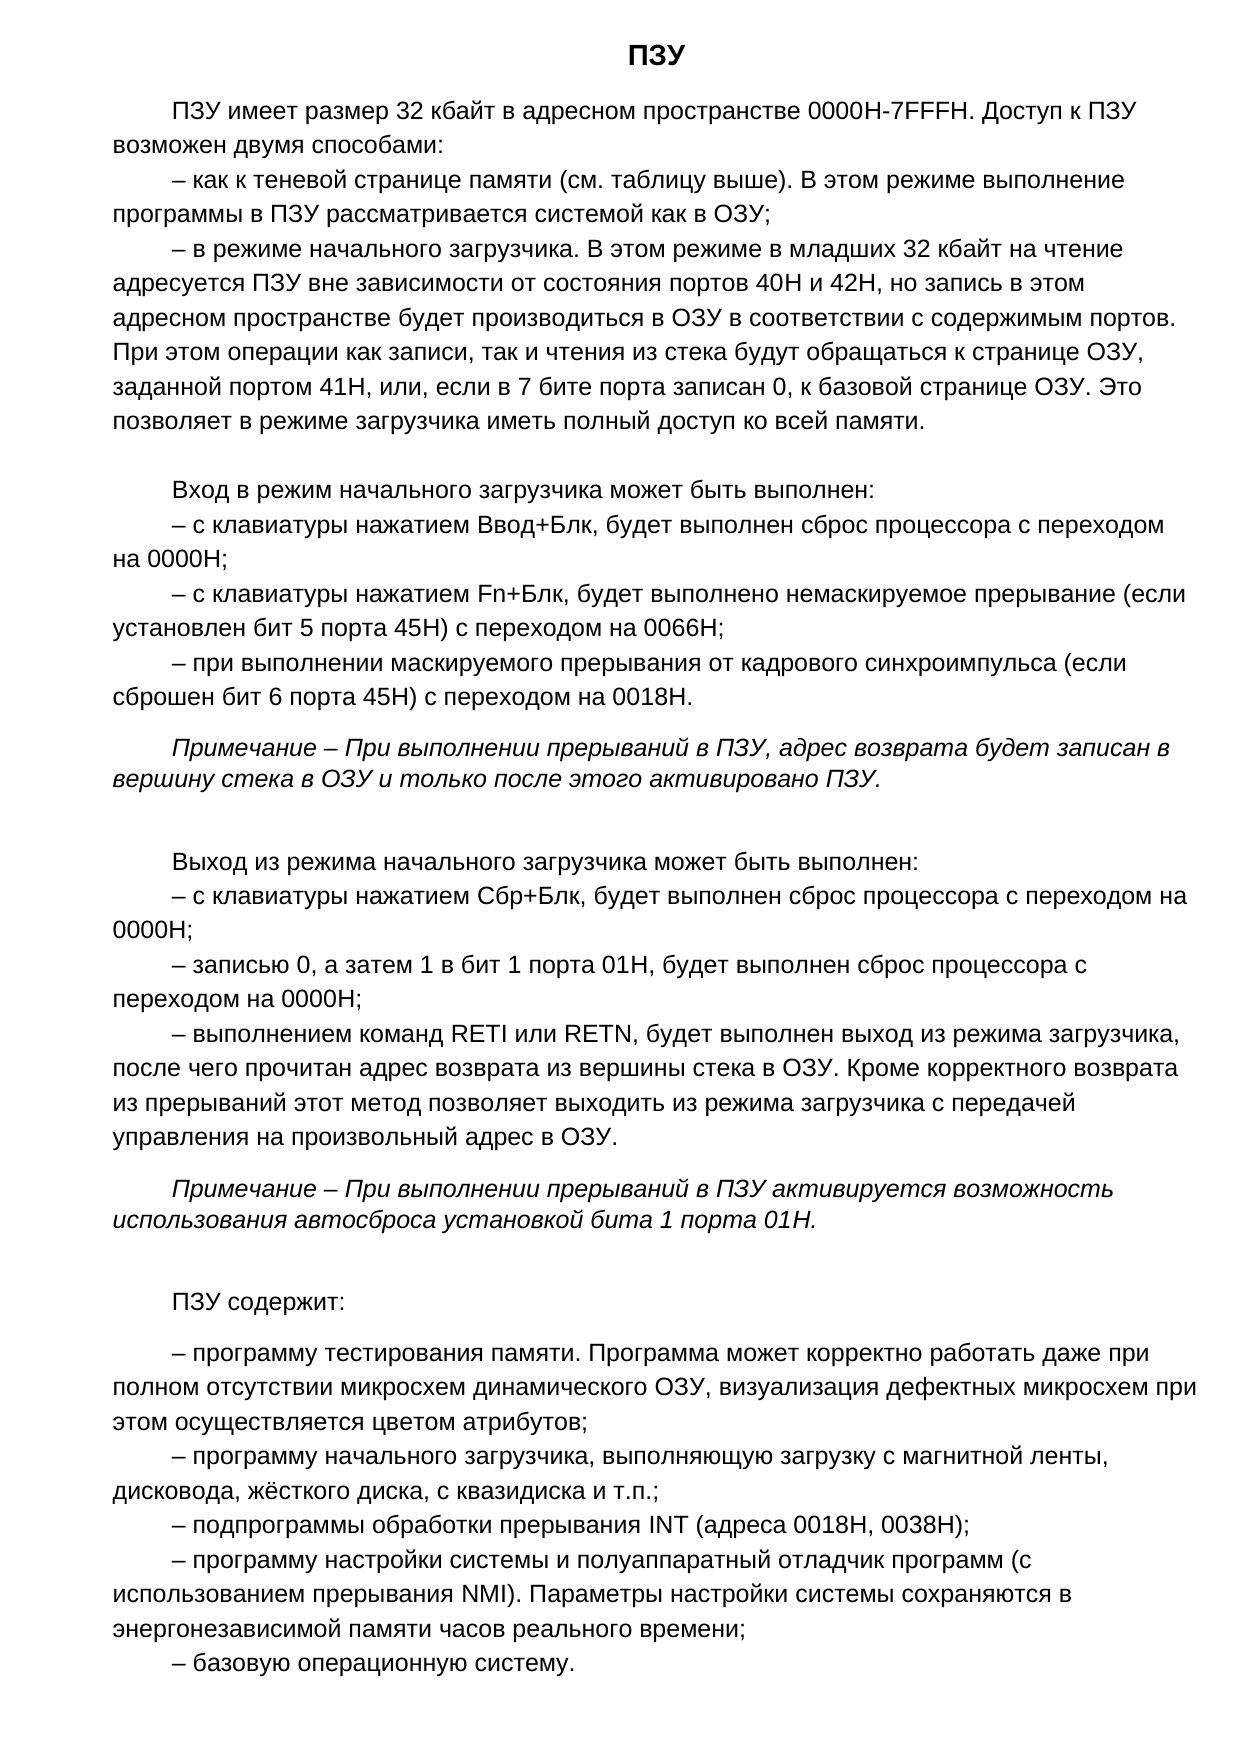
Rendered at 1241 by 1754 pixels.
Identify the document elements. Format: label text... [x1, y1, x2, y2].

text Вход в режим начального загрузчика может быть выполнен: [112, 475, 1200, 504]
text – в режиме начального загрузчика. В этом режиме в младших 32 кбайт на чтение адресуется ПЗУ вне зависимости от состояния портов 40H и 42H, но запись в этом адресном пространстве будет производиться в ОЗУ в соответствии с содержимым портов. При этом операции как записи, так и чтения из стека будут обращаться к странице ОЗУ, заданной портом 41H, или, если в 7 бите порта записан 0, к базовой странице ОЗУ. Это позволяет в режиме загрузчика иметь полный доступ ко всей памяти. [112, 234, 1200, 435]
text – с клавиатуры нажатием Ввод+Блк, будет выполнен сброс процессора с переходом на 0000H; [112, 510, 1200, 573]
text – с клавиатуры нажатием Сбр+Блк, будет выполнен сброс процессора с переходом на 0000H; [112, 881, 1200, 944]
text – базовую операционную систему. [112, 1648, 1200, 1677]
text – подпрограммы обработки прерывания INT (адреса 0018H, 0038H); [112, 1510, 1200, 1539]
text – выполнением команд RETI или RETN, будет выполнен выход из режима загрузчика, после чего прочитан адрес возврата из вершины стека в ОЗУ. Кроме корректного возврата из прерываний этот метод позволяет выходить из режима загрузчика с передачей управления на произвольный адрес в ОЗУ. [112, 1019, 1200, 1151]
text Примечание – При выполнении прерываний в ПЗУ активируется возможность использования автосброса установкой бита 1 порта 01H. [112, 1173, 1200, 1233]
text – записью 0, а затем 1 в бит 1 порта 01H, будет выполнен сброс процессора с переходом на 0000H; [112, 950, 1200, 1013]
text – с клавиатуры нажатием Fn+Блк, будет выполнено немаскируемое прерывание (если установлен бит 5 порта 45H) с переходом на 0066H; [112, 579, 1200, 642]
text – программу тестирования памяти. Программа может корректно работать даже при полном отсутствии микросхем динамического ОЗУ, визуализация дефектных микросхем при этом осуществляется цветом атрибутов; [112, 1338, 1200, 1436]
text Выход из режима начального загрузчика может быть выполнен: [112, 847, 1200, 875]
text ПЗУ содержит: [112, 1287, 1200, 1316]
text – как к теневой странице памяти (см. таблицу выше). В этом режиме выполнение программы в ПЗУ рассматривается системой как в ОЗУ; [112, 165, 1200, 228]
text – программу настройки системы и полуаппаратный отладчик программ (с использованием прерывания NMI). Параметры настройки системы сохраняются в энергонезависимой памяти часов реального времени; [112, 1545, 1200, 1642]
text ПЗУ имеет размер 32 кбайт в адресном пространстве 0000H-7FFFH. Доступ к ПЗУ возможен двумя способами: [112, 96, 1200, 159]
text Примечание – При выполнении прерываний в ПЗУ, адрес возврата будет записан в вершину стека в ОЗУ и только после этого активировано ПЗУ. [112, 733, 1200, 793]
text – при выполнении маскируемого прерывания от кадрового синхроимпульса (если сброшен бит 6 порта 45H) с переходом на 0018H. [112, 648, 1200, 711]
text ПЗУ [112, 37, 1200, 71]
text – программу начального загрузчика, выполняющую загрузку с магнитной ленты, дисковода, жёсткого диска, с квазидиска и т.п.; [112, 1441, 1200, 1504]
